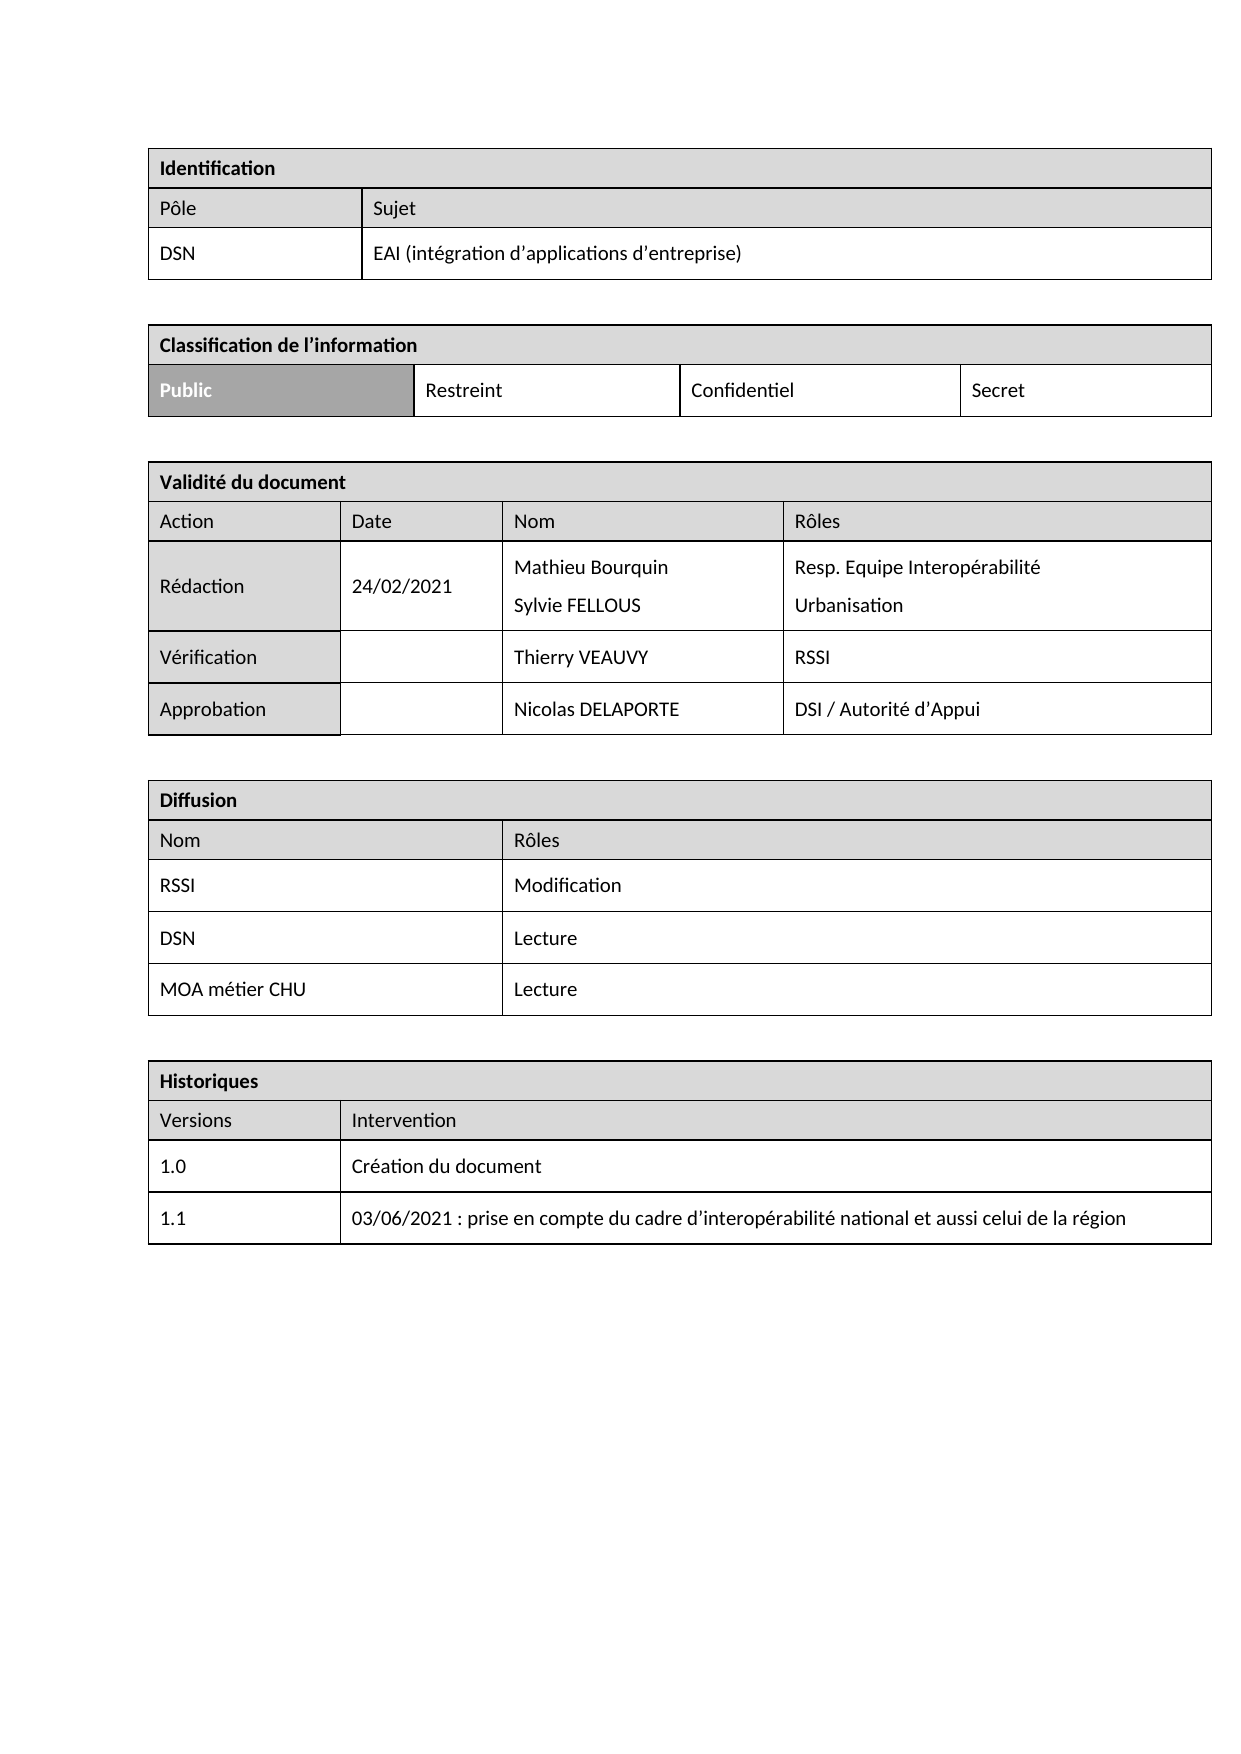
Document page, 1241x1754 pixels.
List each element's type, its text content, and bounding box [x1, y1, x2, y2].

table_cell Confidentiel [681, 365, 960, 416]
table_cell [341, 631, 502, 682]
table_cell Vérification [149, 632, 340, 682]
table_cell Mathieu Bourquin Sylvie FELLOUS [503, 542, 783, 630]
table_cell DSN [149, 228, 361, 278]
table_cell MOA métier CHU [149, 964, 502, 1014]
table_cell RSSI [149, 860, 502, 911]
table_header Classification de l’information [149, 326, 1211, 364]
table_cell Nicolas DELAPORTE [503, 683, 783, 734]
table_cell Modification [503, 860, 1211, 911]
table_cell 03/06/2021 : prise en compte du cadre d’interopérabilité national et aussi celui de la région [341, 1193, 1211, 1243]
table_cell DSN [149, 912, 502, 963]
table_cell 1.0 [149, 1141, 340, 1191]
table_cell Resp. Equipe Interopérabilité Urbanisation [784, 542, 1211, 630]
table_cell Pôle [149, 189, 361, 227]
table_cell Création du document [341, 1141, 1211, 1191]
table_cell Secret [961, 365, 1211, 416]
table_cell Approbation [149, 684, 340, 734]
table_cell Action [149, 502, 340, 540]
table_cell 24/02/2021 [341, 542, 502, 630]
table_cell RSSI [784, 631, 1211, 682]
table_header Validité du document [149, 463, 1211, 501]
table_cell DSI / Autorité d’Appui [784, 683, 1211, 734]
table_cell Nom [149, 821, 502, 859]
table_header Diffusion [149, 781, 1211, 819]
table_cell Thierry VEAUVY [503, 631, 783, 682]
table_cell Rôles [784, 502, 1211, 540]
table_header Identification [149, 149, 1211, 187]
table_cell Date [341, 502, 502, 540]
table_cell Public [149, 365, 413, 416]
table_cell Nom [503, 502, 783, 540]
table_cell Intervention [341, 1101, 1211, 1139]
table_cell Rédaction [149, 542, 340, 630]
table_cell EAI (intégration d’applications d’entreprise) [363, 228, 1211, 278]
table_cell 1.1 [149, 1193, 340, 1243]
table_cell [341, 683, 502, 734]
table_cell Lecture [503, 912, 1211, 963]
table_cell Sujet [363, 189, 1211, 227]
table_cell Versions [149, 1101, 340, 1139]
table_cell Lecture [503, 964, 1211, 1014]
table_header Historiques [149, 1062, 1211, 1100]
table_cell Restreint [415, 365, 679, 416]
table_cell Rôles [503, 821, 1211, 859]
